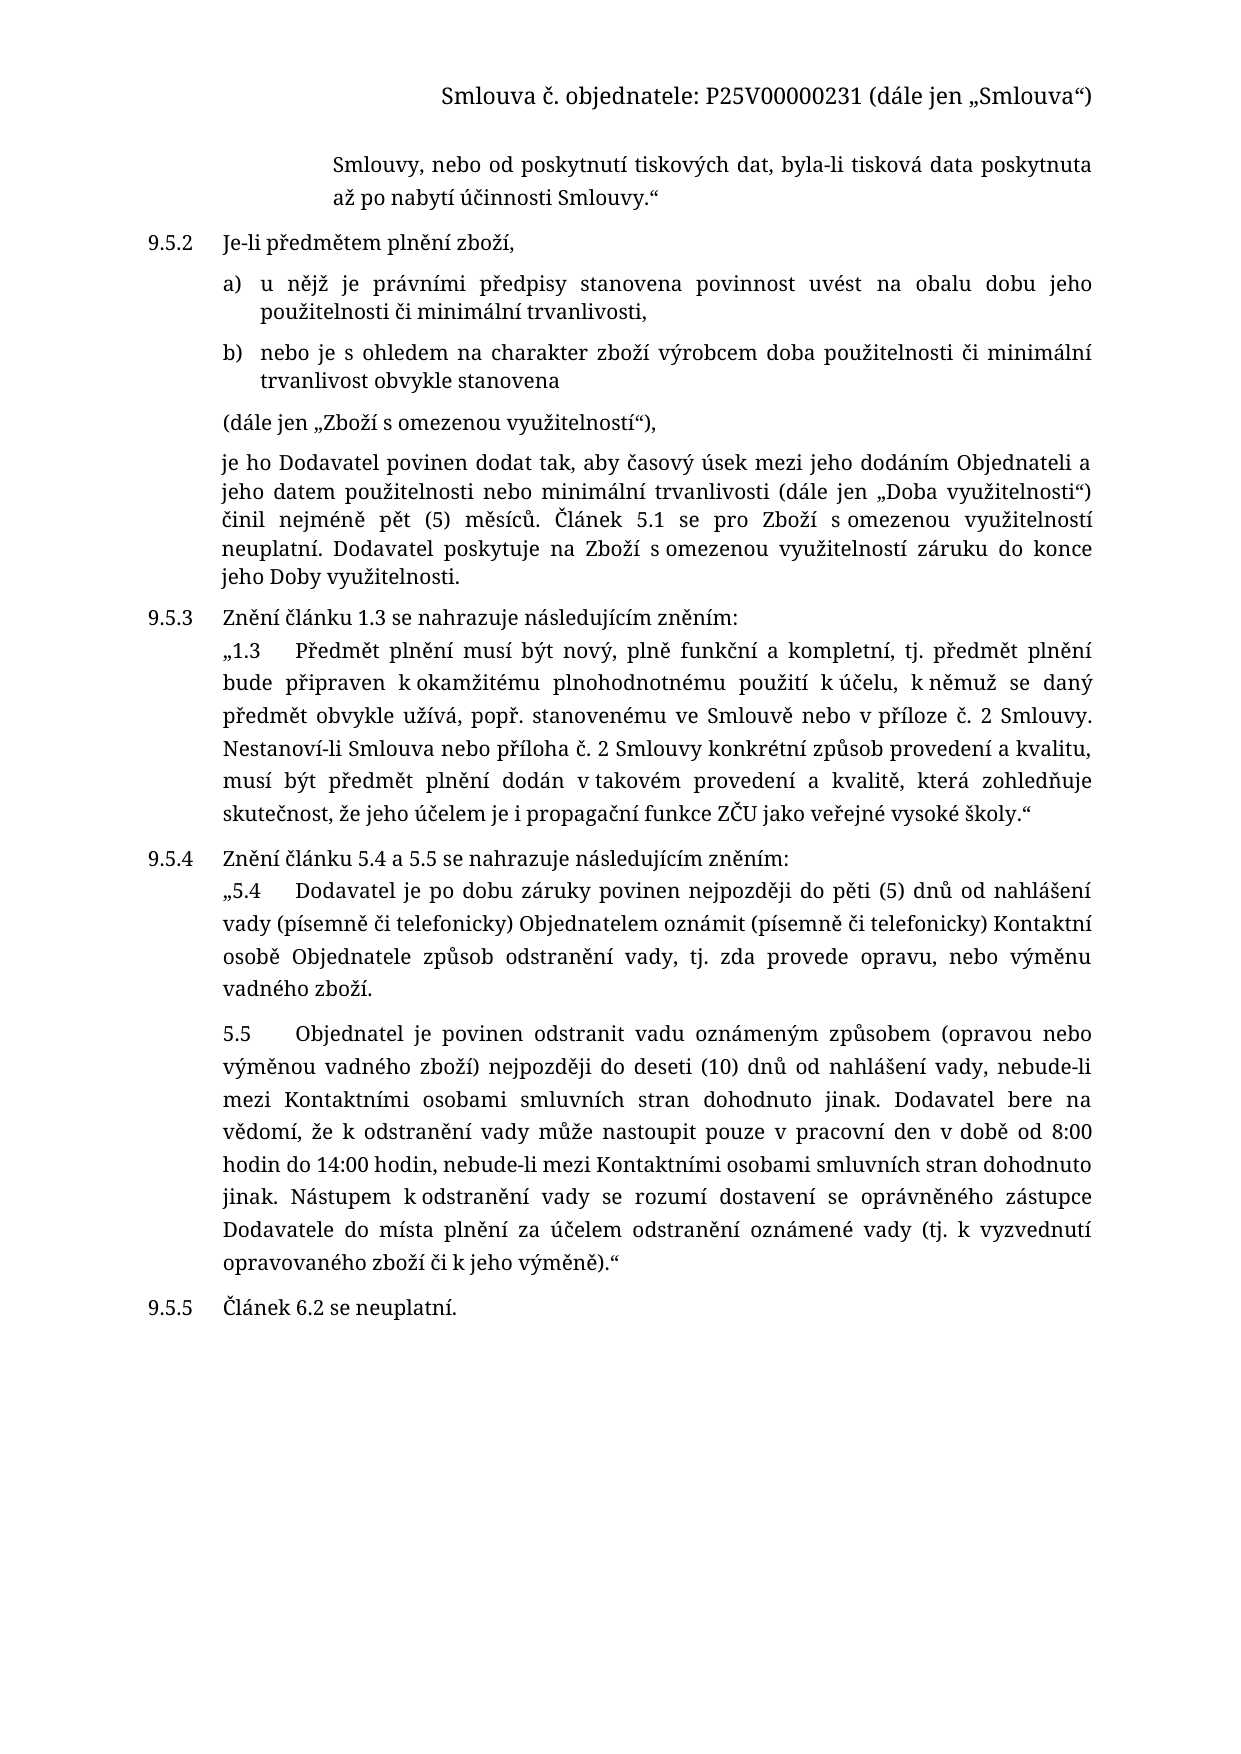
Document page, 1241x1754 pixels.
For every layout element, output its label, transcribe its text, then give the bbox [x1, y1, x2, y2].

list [295, 150, 1093, 211]
list Článek 6.2 se neuplatní. [148, 1293, 1093, 1321]
list „5.4 Dodavatel je po dobu záruky povinen nejpozději do pěti (5) dnů od nahlášení vady (písemně či telefonicky) Objednatelem oznámit (písemně či telefonicky) Kontaktní osobě Objednatele způsob odstranění vady, tj. zda provede opravu, nebo výměnu vadného zboží. [223, 877, 1093, 1003]
list Znění článku 5.4 a 5.5 se nahrazuje následujícím zněním: [148, 844, 1093, 872]
list Znění článku 1.3 se nahrazuje následujícím zněním: [148, 603, 1093, 632]
list Je-li předmětem plnění zboží, [148, 228, 1093, 256]
text (dále jen „Zboží s omezenou využitelností“), [223, 408, 1093, 436]
list 5.5 Objednatel je povinen odstranit vadu oznámeným způsobem (opravou nebo výměnou vadného zboží) nejpozději do deseti (10) dnů od nahlášení vady, nebude-li mezi Kontaktními osobami smluvních stran dohodnuto jinak. Dodavatel bere na vědomí, že k odstranění vady může nastoupit pouze v pracovní den v době od 8:00 hodin do 14:00 hodin, nebude-li mezi Kontaktními osobami smluvních stran dohodnuto jinak. Nástupem k odstranění vady se rozumí dostavení se oprávněného zástupce Dodavatele do místa plnění za účelem odstranění oznámené vady (tj. k vyzvednutí opravovaného zboží či k jeho výměně).“ [223, 1019, 1093, 1276]
list „1.3 Předmět plnění musí být nový, plně funkční a kompletní, tj. předmět plnění bude připraven k okamžitému plnohodnotnému použití k účelu, k němuž se daný předmět obvykle užívá, popř. stanovenému ve Smlouvě nebo v příloze č. 2 Smlouvy. Nestanoví-li Smlouva nebo příloha č. 2 Smlouvy konkrétní způsob provedení a kvalitu, musí být předmět plnění dodán v takovém provedení a kvalitě, která zohledňuje skutečnost, že jeho účelem je i propagační funkce ZČU jako veřejné vysoké školy.“ [223, 636, 1093, 827]
text je ho Dodavatel povinen dodat tak, aby časový úsek mezi jeho dodáním Objednateli a jeho datem použitelnosti nebo minimální trvanlivosti (dále jen „Doba využitelnosti“) činil nejméně pět (5) měsíců. Článek 5.1 se pro Zboží s omezenou využitelností neuplatní. Dodavatel poskytuje na Zboží s omezenou využitelností záruku do konce jeho Doby využitelnosti. [221, 448, 1093, 591]
list u nějž je právními předpisy stanovena povinnost uvést na obalu dobu jeho použitelnosti či minimální trvanlivosti, [223, 269, 1093, 326]
list nebo je s ohledem na charakter zboží výrobcem doba použitelnosti či minimální trvanlivost obvykle stanovena [223, 338, 1093, 395]
